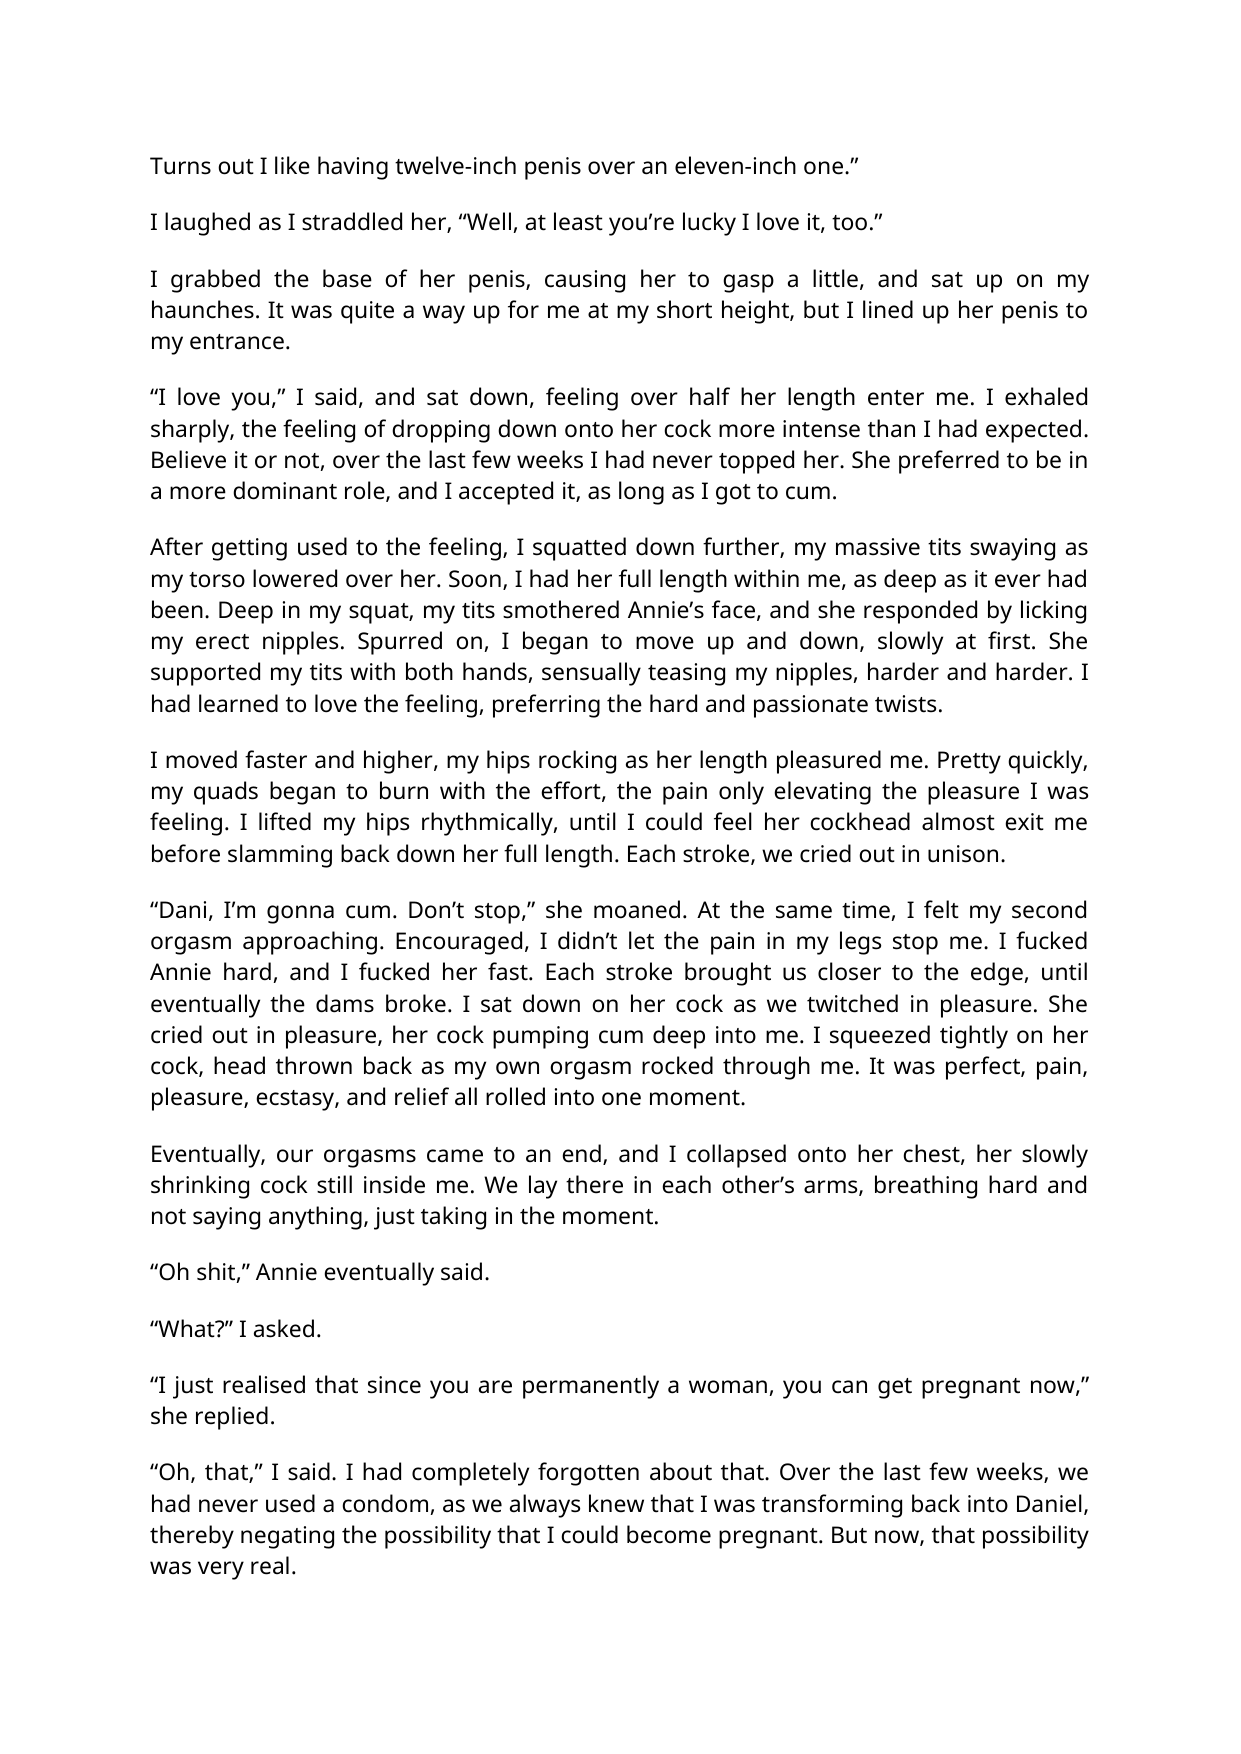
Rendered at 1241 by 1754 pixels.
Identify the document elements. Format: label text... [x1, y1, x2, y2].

text I moved faster and higher, my hips rocking as her length pleasured me. Pretty quickly, my quads began to burn with the effort, the pain only elevating the pleasure I was feeling. I lifted my hips rhythmically, until I could feel her cockhead almost exit me before slamming back down her full length. Each stroke, we cried out in unison. [150, 744, 1090, 869]
text “What?” I asked. [150, 1312, 1090, 1344]
text Eventually, our orgasms came to an end, and I collapsed onto her chest, her slowly shrinking cock still inside me. We lay there in each other’s arms, breathing hard and not saying anything, just taking in the moment. [150, 1137, 1090, 1231]
text After getting used to the feeling, I squatted down further, my massive tits swaying as my torso lowered over her. Soon, I had her full length within me, as deep as it ever had been. Deep in my squat, my tits smothered Annie’s face, and she responded by licking my erect nipples. Spurred on, I began to move up and down, slowly at first. She supported my tits with both hands, sensually teasing my nipples, harder and harder. I had learned to love the feeling, preferring the hard and passionate twists. [150, 531, 1090, 719]
text I grabbed the base of her penis, causing her to gasp a little, and sat up on my haunches. It was quite a way up for me at my short height, but I lined up her penis to my entrance. [150, 262, 1090, 356]
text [150, 150, 1090, 181]
text I laughed as I straddled her, “Well, at least you’re lucky I love it, too.” [150, 206, 1090, 237]
text “Oh, that,” I said. I had completely forgotten about that. Over the last few weeks, we had never used a condom, as we always knew that I was transforming back into Daniel, thereby negating the possibility that I could become pregnant. But now, that possibility was very real. [150, 1456, 1090, 1581]
text “Dani, I’m gonna cum. Don’t stop,” she moaned. At the same time, I felt my second orgasm approaching. Encouraged, I didn’t let the pain in my legs stop me. I fucked Annie hard, and I fucked her fast. Each stroke brought us closer to the edge, until eventually the dams broke. I sat down on her cock as we twitched in pleasure. She cried out in pleasure, her cock pumping cum deep into me. I squeezed tightly on her cock, head thrown back as my own orgasm rocked through me. It was perfect, pain, pleasure, ecstasy, and relief all rolled into one moment. [150, 894, 1090, 1112]
text “I just realised that since you are permanently a woman, you can get pregnant now,” she replied. [150, 1369, 1090, 1431]
text “I love you,” I said, and sat down, feeling over half her length enter me. I exhaled sharply, the feeling of dropping down onto her cock more intense than I had expected. Believe it or not, over the last few weeks I had never topped her. She preferred to be in a more dominant role, and I accepted it, as long as I got to cum. [150, 381, 1090, 506]
text “Oh shit,” Annie eventually said. [150, 1256, 1090, 1287]
